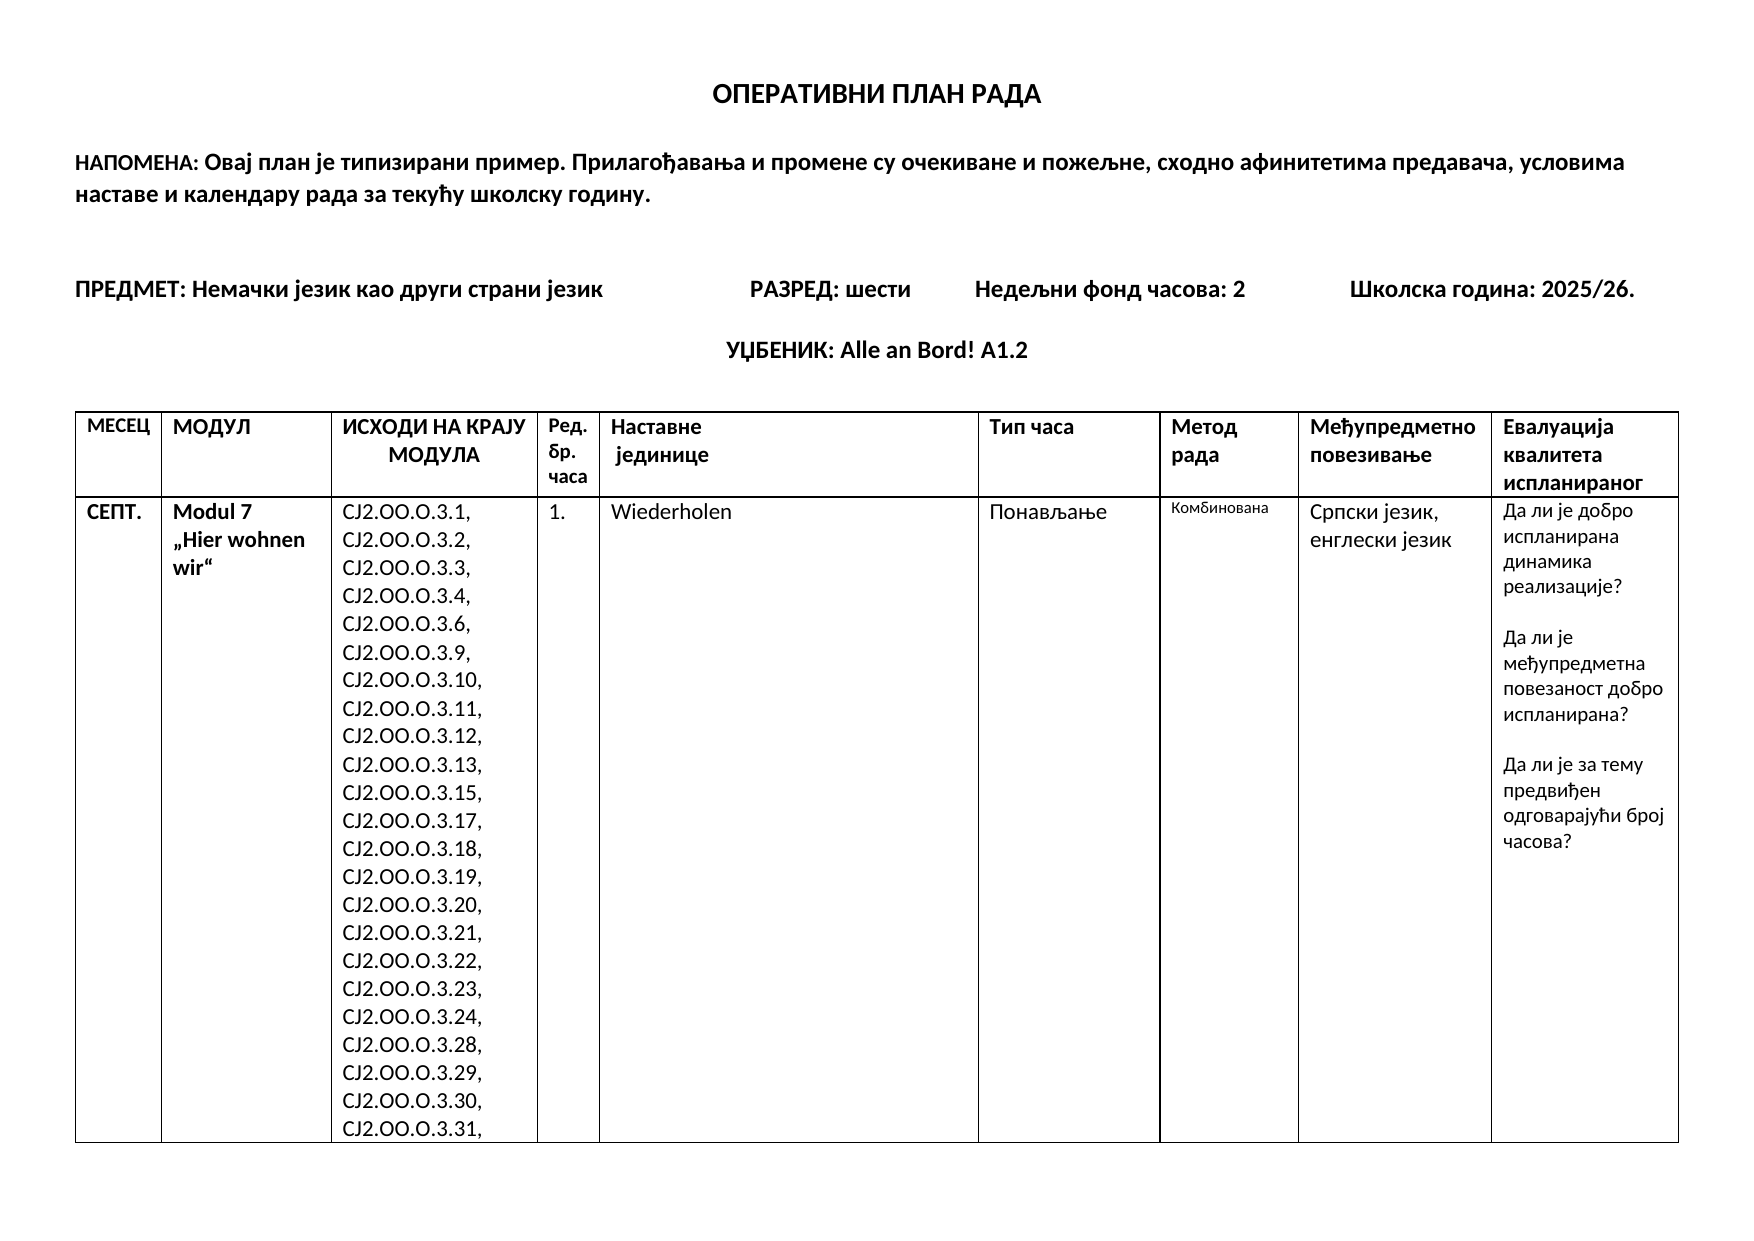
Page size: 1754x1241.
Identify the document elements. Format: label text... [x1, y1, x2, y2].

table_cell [1492, 498, 1678, 1142]
table_header Евалуација квалитета испланираног [1492, 413, 1678, 496]
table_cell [1299, 498, 1491, 1142]
table_header Ред. бр. часа [538, 413, 599, 496]
text ПРЕДМЕТ: Немачки језик као други страни језик РАЗРЕД: шести Недељни фонд часова: 2 Школска година: 2025/26. [75, 273, 1679, 303]
table_header Тип часа [979, 413, 1159, 496]
text ОПЕРАТИВНИ ПЛАН РАДА [75, 75, 1679, 111]
text УЏБЕНИК: Alle an Bord! A1.2 [75, 334, 1679, 364]
table_cell Понављање [979, 498, 1159, 1142]
table_cell Wiederholen [600, 498, 978, 1142]
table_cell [162, 498, 331, 1142]
table_header Наставне јединице [600, 413, 978, 496]
table_header Метод рада [1161, 413, 1298, 496]
table_cell 1. [538, 498, 599, 1142]
table_header Међупредметно повезивање [1299, 413, 1491, 496]
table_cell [332, 498, 537, 1142]
text НАПОМЕНА: Овај план је типизирани пример. Прилагођавања и промене су очекиване и пожељне, сходно афинитетима предавача, условима наставе и календару рада за текућу школску годину. [75, 146, 1679, 209]
table_header МОДУЛ [162, 413, 331, 496]
table_cell Комбинована [1161, 498, 1298, 1142]
table_cell СЕПТ. [76, 498, 161, 1142]
table_header ИСХОДИ НА КРАЈУ МОДУЛА [332, 413, 537, 496]
table_header МЕСЕЦ [76, 413, 161, 496]
